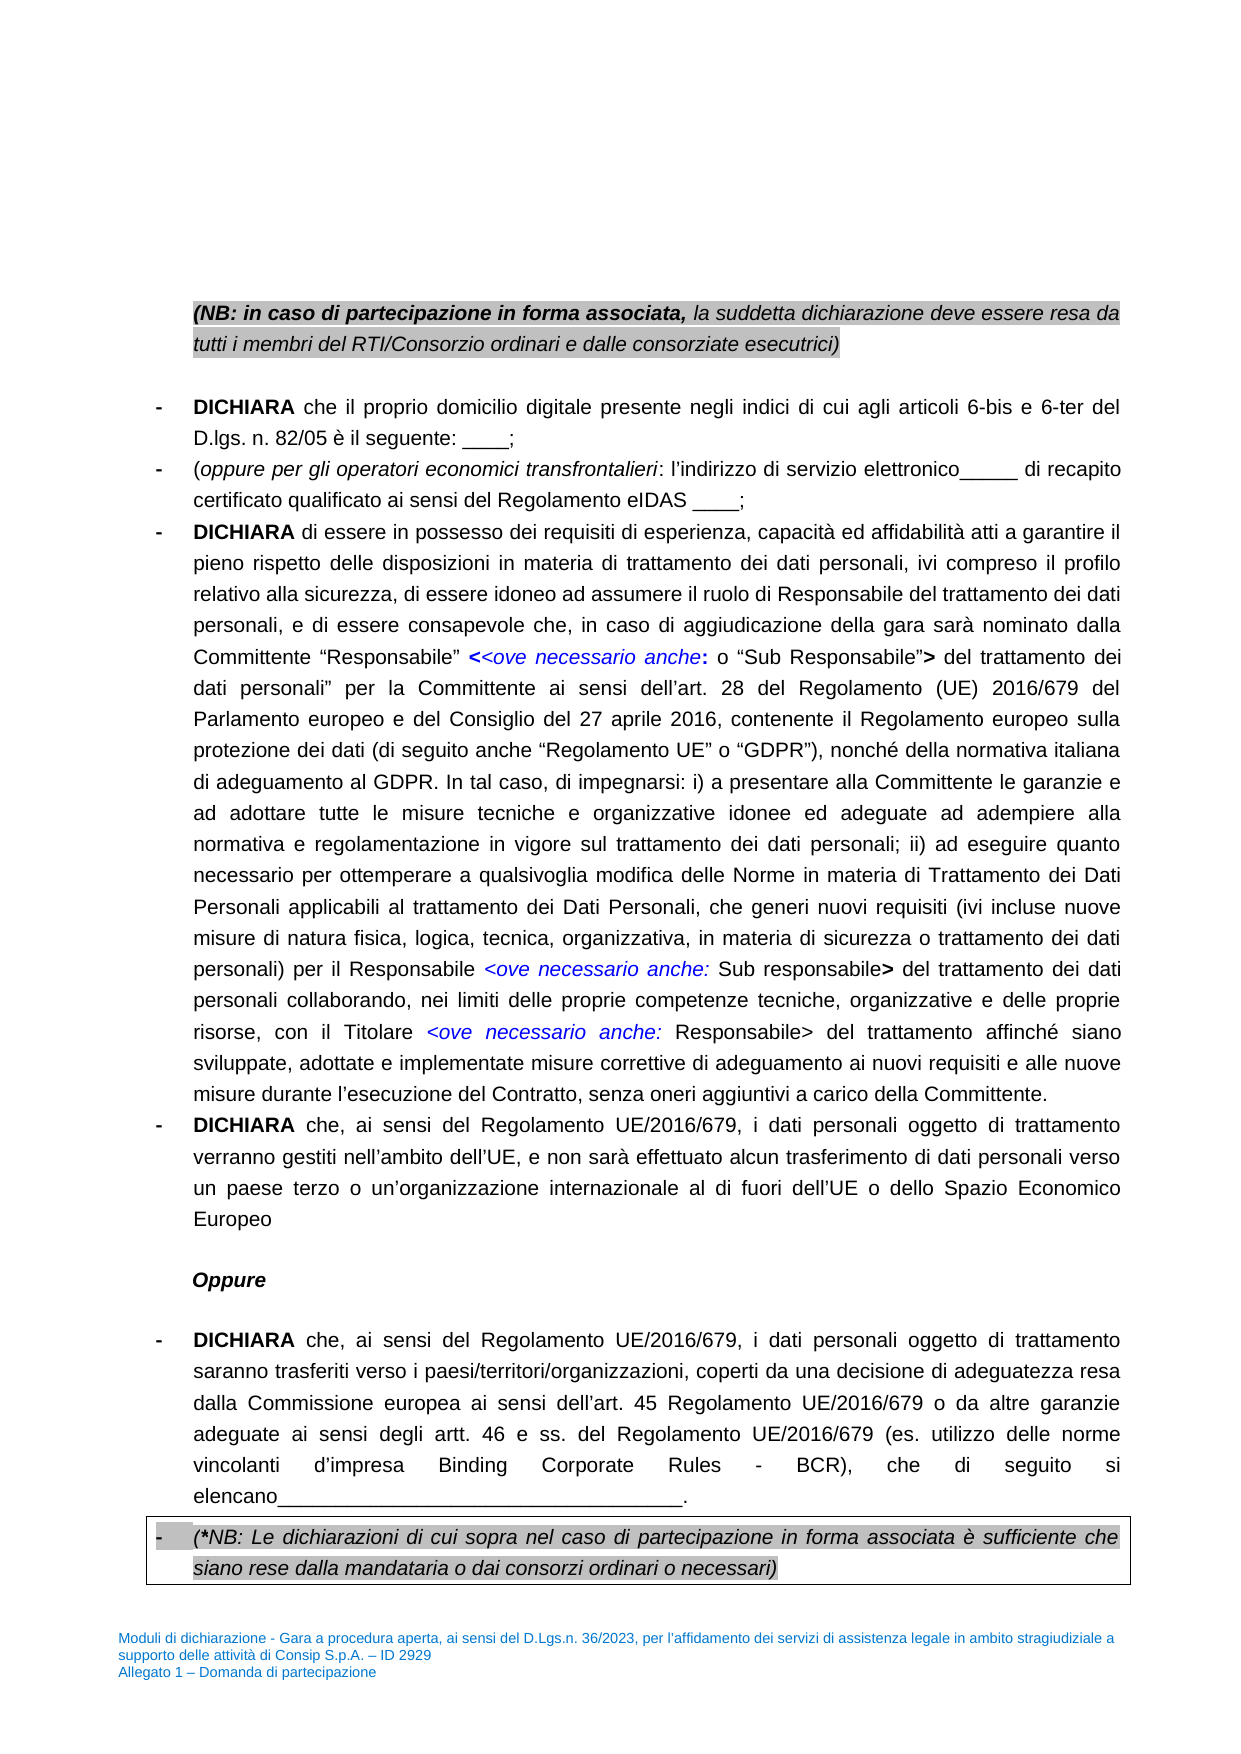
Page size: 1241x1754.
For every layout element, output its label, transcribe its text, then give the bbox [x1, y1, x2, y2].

list DICHIARA di essere in possesso dei requisiti di esperienza, capacità ed affidabilità atti a garantire il pieno rispetto delle disposizioni in materia di trattamento dei dati personali, ivi compreso il profilo relativo alla sicurezza, di essere idoneo ad assumere il ruolo di Responsabile del trattamento dei dati personali, e di essere consapevole che, in caso di aggiudicazione della gara sarà nominato dalla Committente “Responsabile” <<ove necessario anche: o “Sub Responsabile”> del trattamento dei dati personali” per la Committente ai sensi dell’art. 28 del Regolamento (UE) 2016/679 del Parlamento europeo e del Consiglio del 27 aprile 2016, contenente il Regolamento europeo sulla protezione dei dati (di seguito anche “Regolamento UE” o “GDPR”), nonché della normativa italiana di adeguamento al GDPR. In tal caso, di impegnarsi: i) a presentare alla Committente le garanzie e ad adottare tutte le misure tecniche e organizzative idonee ed adeguate ad adempiere alla normativa e regolamentazione in vigore sul trattamento dei dati personali; ii) ad eseguire quanto necessario per ottemperare a qualsivoglia modifica delle Norme in materia di Trattamento dei Dati Personali applicabili al trattamento dei Dati Personali, che generi nuovi requisiti (ivi incluse nuove misure di natura fisica, logica, tecnica, organizzativa, in materia di sicurezza o trattamento dei dati personali) per il Responsabile <ove necessario anche: Sub responsabile> del trattamento dei dati personali collaborando, nei limiti delle proprie competenze tecniche, organizzative e delle proprie risorse, con il Titolare <ove necessario anche: Responsabile> del trattamento affinché siano sviluppate, adottate e implementate misure correttive di adeguamento ai nuovi requisiti e alle nuove misure durante l’esecuzione del Contratto, senza oneri aggiuntivi a carico della Committente. [156, 514, 1122, 1108]
list DICHIARA che, ai sensi del Regolamento UE/2016/679, i dati personali oggetto di trattamento saranno trasferiti verso i paesi/territori/organizzazioni, coperti da una decisione di adeguatezza resa dalla Commissione europea ai sensi dell’art. 45 Regolamento UE/2016/679 o da altre garanzie adeguate ai sensi degli artt. 46 e ss. del Regolamento UE/2016/679 (es. utilizzo delle norme vincolanti d’impresa Binding Corporate Rules - BCR), che di seguito si elencano___________________________________. [156, 1322, 1122, 1510]
list (NB: in caso di partecipazione in forma associata, la suddetta dichiarazione deve essere resa da tutti i membri del RTI/Consorzio ordinari e dalle consorziate esecutrici) [193, 295, 1122, 358]
list (*NB: Le dichiarazioni di cui sopra nel caso di partecipazione in forma associata è sufficiente che siano rese dalla mandataria o dai consorzi ordinari o necessari) [147, 1517, 1130, 1584]
list DICHIARA che il proprio domicilio digitale presente negli indici di cui agli articoli 6-bis e 6-ter del D.lgs. n. 82/05 è il seguente: ____; [156, 389, 1122, 452]
list DICHIARA che, ai sensi del Regolamento UE/2016/679, i dati personali oggetto di trattamento verranno gestiti nell’ambito dell’UE, e non sarà effettuato alcun trasferimento di dati personali verso un paese terzo o un’organizzazione internazionale al di fuori dell’UE o dello Spazio Economico Europeo [156, 1108, 1122, 1233]
text Oppure [155, 1262, 1122, 1293]
list (oppure per gli operatori economici transfrontalieri: l’indirizzo di servizio elettronico_____ di recapito certificato qualificato ai sensi del Regolamento eIDAS ____; [156, 452, 1122, 514]
